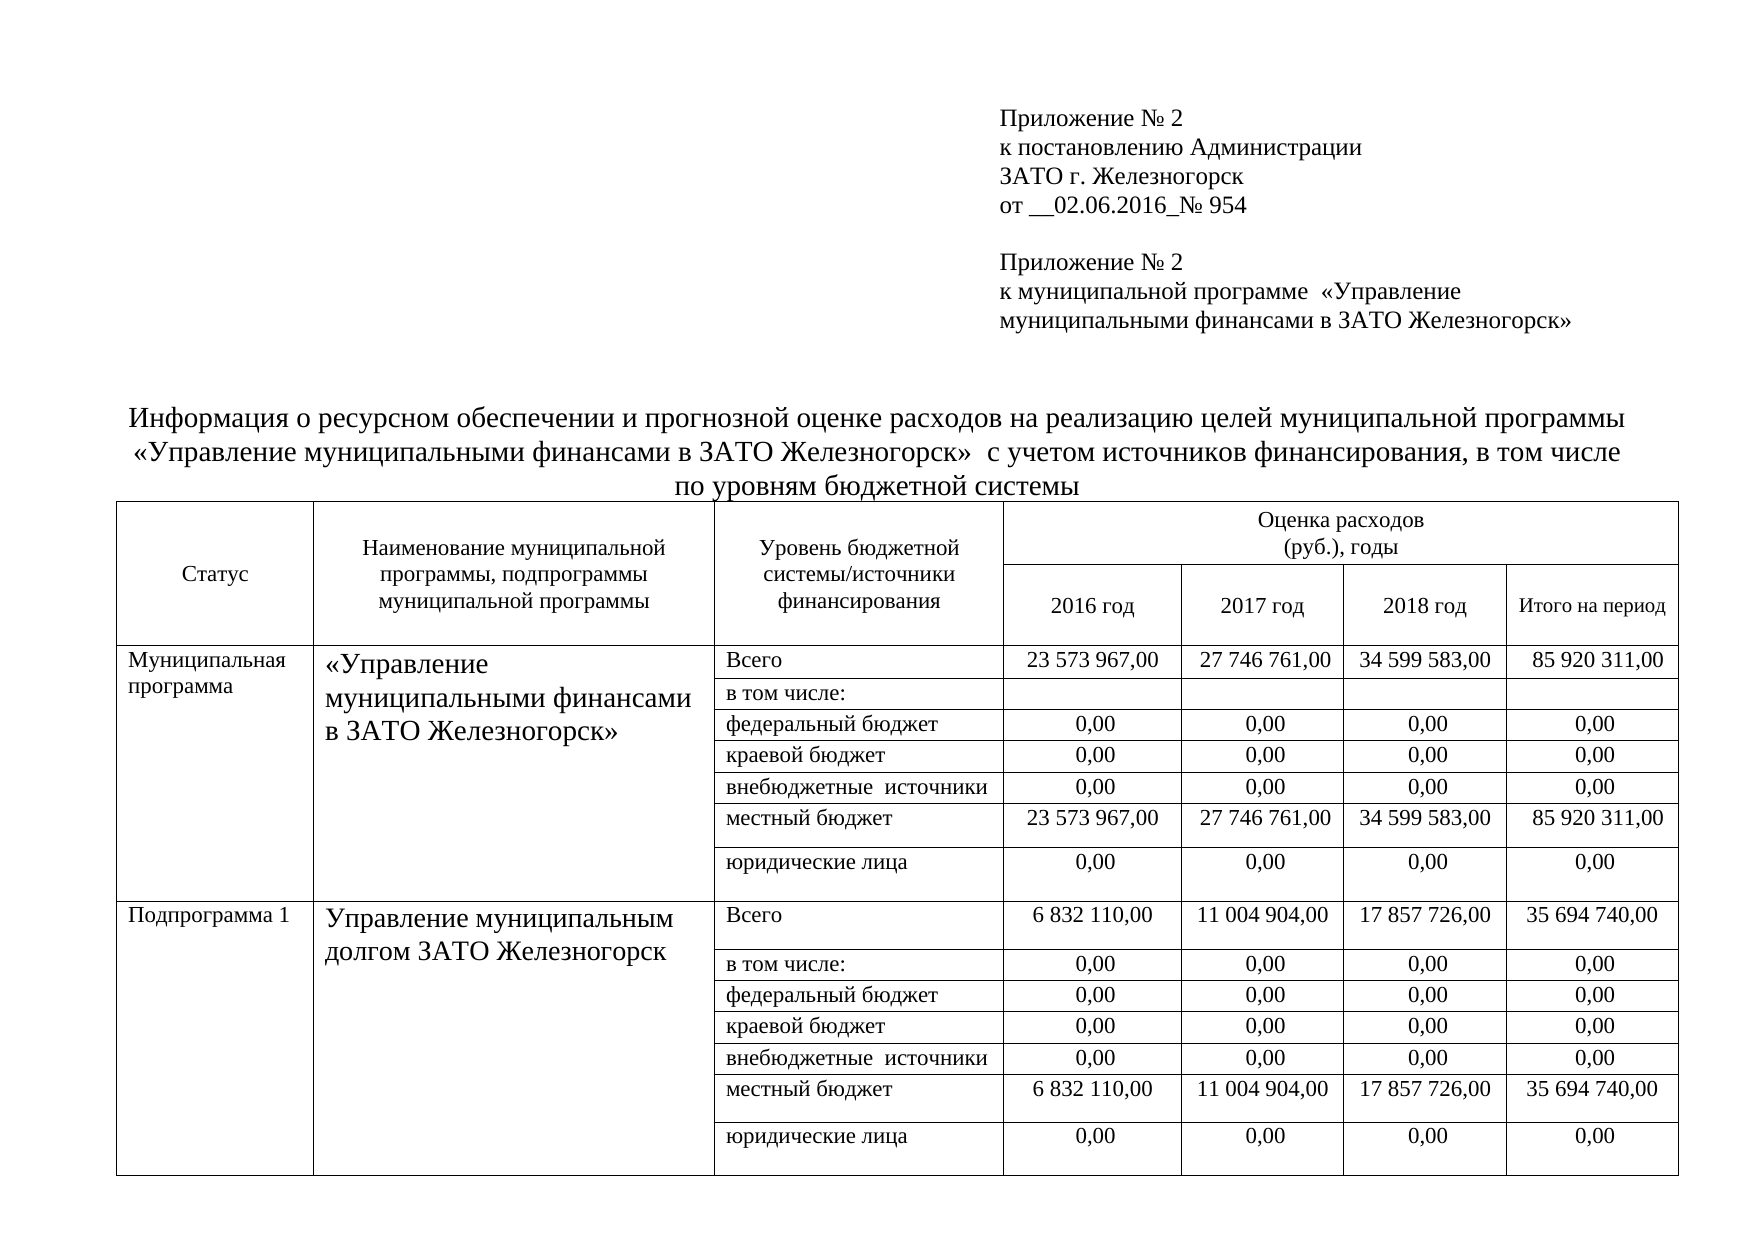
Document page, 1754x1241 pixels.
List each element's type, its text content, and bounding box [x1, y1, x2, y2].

table_cell 2017 год [1182, 565, 1343, 645]
table_cell 2016 год [1004, 565, 1181, 645]
table_cell 0,00 [1344, 981, 1506, 1011]
table_cell юридические лица [715, 1123, 1003, 1175]
table_cell 0,00 [1507, 848, 1678, 901]
table_cell 0,00 [1004, 950, 1181, 980]
table_cell Управление муниципальным долгом ЗАТО Железногорск [314, 902, 714, 1175]
text к муниципальной программе «Управление [999, 276, 1636, 305]
table_cell местный бюджет [715, 804, 1003, 847]
table_cell 0,00 [1182, 710, 1343, 740]
text от __02.06.2016_№ 954 [999, 190, 1636, 218]
table_cell внебюджетные источники [715, 1044, 1003, 1074]
text Приложение № 2 [999, 103, 1636, 132]
table_cell краевой бюджет [715, 741, 1003, 772]
table_cell Подпрограмма 1 [117, 902, 313, 1175]
table_cell 0,00 [1182, 1012, 1343, 1042]
table_cell 27 746 761,00 [1182, 804, 1343, 847]
table_cell 0,00 [1182, 848, 1343, 901]
table_cell 0,00 [1507, 1123, 1678, 1175]
table_cell федеральный бюджет [715, 710, 1003, 740]
table_cell 6 832 110,00 [1004, 902, 1181, 949]
table_cell в том числе: [715, 950, 1003, 980]
table_cell [1344, 679, 1506, 709]
table_header Статус [117, 502, 313, 645]
table_cell 0,00 [1182, 950, 1343, 980]
table_cell 0,00 [1507, 981, 1678, 1011]
table_cell 0,00 [1344, 741, 1506, 772]
table_cell 0,00 [1507, 950, 1678, 980]
table_cell 0,00 [1004, 710, 1181, 740]
table_cell 23 573 967,00 [1004, 646, 1181, 678]
table_cell 0,00 [1344, 848, 1506, 901]
table_cell 0,00 [1004, 1012, 1181, 1042]
table_cell 34 599 583,00 [1344, 804, 1506, 847]
table_cell [1507, 679, 1678, 709]
table_cell 0,00 [1507, 1044, 1678, 1074]
table_cell юридические лица [715, 848, 1003, 901]
table_cell 17 857 726,00 [1344, 1075, 1506, 1122]
table_cell 0,00 [1344, 1123, 1506, 1175]
table_cell [1004, 679, 1181, 709]
text Приложение № 2 [999, 247, 1636, 276]
table_cell 0,00 [1182, 1123, 1343, 1175]
table_cell 0,00 [1344, 950, 1506, 980]
text Информация о ресурсном обеспечении и прогнозной оценке расходов на реализацию целей муниципальной программы «Управление муниципальными финансами в ЗАТО Железногорск» с учетом источников финансирования, в том числе по уровням бюджетной системы [118, 401, 1636, 501]
table_cell «Управление муниципальными финансами в ЗАТО Железногорск» [314, 646, 714, 901]
table_cell 11 004 904,00 [1182, 1075, 1343, 1122]
table_cell 27 746 761,00 [1182, 646, 1343, 678]
table_cell 0,00 [1344, 1012, 1506, 1042]
table_cell 0,00 [1507, 710, 1678, 740]
table_cell 11 004 904,00 [1182, 902, 1343, 949]
text ЗАТО г. Железногорск [999, 161, 1636, 190]
table_cell 0,00 [1182, 1044, 1343, 1074]
table_cell краевой бюджет [715, 1012, 1003, 1042]
table_cell Муниципальная программа [117, 646, 313, 901]
table_cell 85 920 311,00 [1507, 646, 1678, 678]
table_cell в том числе: [715, 679, 1003, 709]
table_cell 0,00 [1182, 741, 1343, 772]
table_cell 0,00 [1004, 1123, 1181, 1175]
table_cell 0,00 [1182, 773, 1343, 803]
table_cell 0,00 [1344, 710, 1506, 740]
table_cell Всего [715, 646, 1003, 678]
table_cell 34 599 583,00 [1344, 646, 1506, 678]
table_header Наименование муниципальной программы, подпрограммы муниципальной программы [314, 502, 714, 645]
table_cell 23 573 967,00 [1004, 804, 1181, 847]
table_cell Итого на период [1507, 565, 1678, 645]
table_cell 0,00 [1344, 773, 1506, 803]
table_cell 35 694 740,00 [1507, 902, 1678, 949]
table_cell 0,00 [1507, 773, 1678, 803]
table_cell 0,00 [1182, 981, 1343, 1011]
table_cell 0,00 [1344, 1044, 1506, 1074]
table_cell 85 920 311,00 [1507, 804, 1678, 847]
text муниципальными финансами в ЗАТО Железногорск» [999, 305, 1636, 333]
table_cell 0,00 [1004, 981, 1181, 1011]
table_cell 0,00 [1004, 1044, 1181, 1074]
table_cell федеральный бюджет [715, 981, 1003, 1011]
table_cell Всего [715, 902, 1003, 949]
table_cell 17 857 726,00 [1344, 902, 1506, 949]
table_cell 0,00 [1004, 741, 1181, 772]
table_cell 0,00 [1004, 848, 1181, 901]
text к постановлению Администрации [999, 132, 1636, 161]
table_cell 0,00 [1507, 741, 1678, 772]
table_cell 6 832 110,00 [1004, 1075, 1181, 1122]
table_cell внебюджетные источники [715, 773, 1003, 803]
table_cell 35 694 740,00 [1507, 1075, 1678, 1122]
table_header Уровень бюджетной системы/источники финансирования [715, 502, 1003, 645]
table_cell [1182, 679, 1343, 709]
table_header Оценка расходов (руб.), годы [1004, 502, 1678, 564]
table_cell 0,00 [1507, 1012, 1678, 1042]
table_cell 2018 год [1344, 565, 1506, 645]
table_cell 0,00 [1004, 773, 1181, 803]
table_cell местный бюджет [715, 1075, 1003, 1122]
